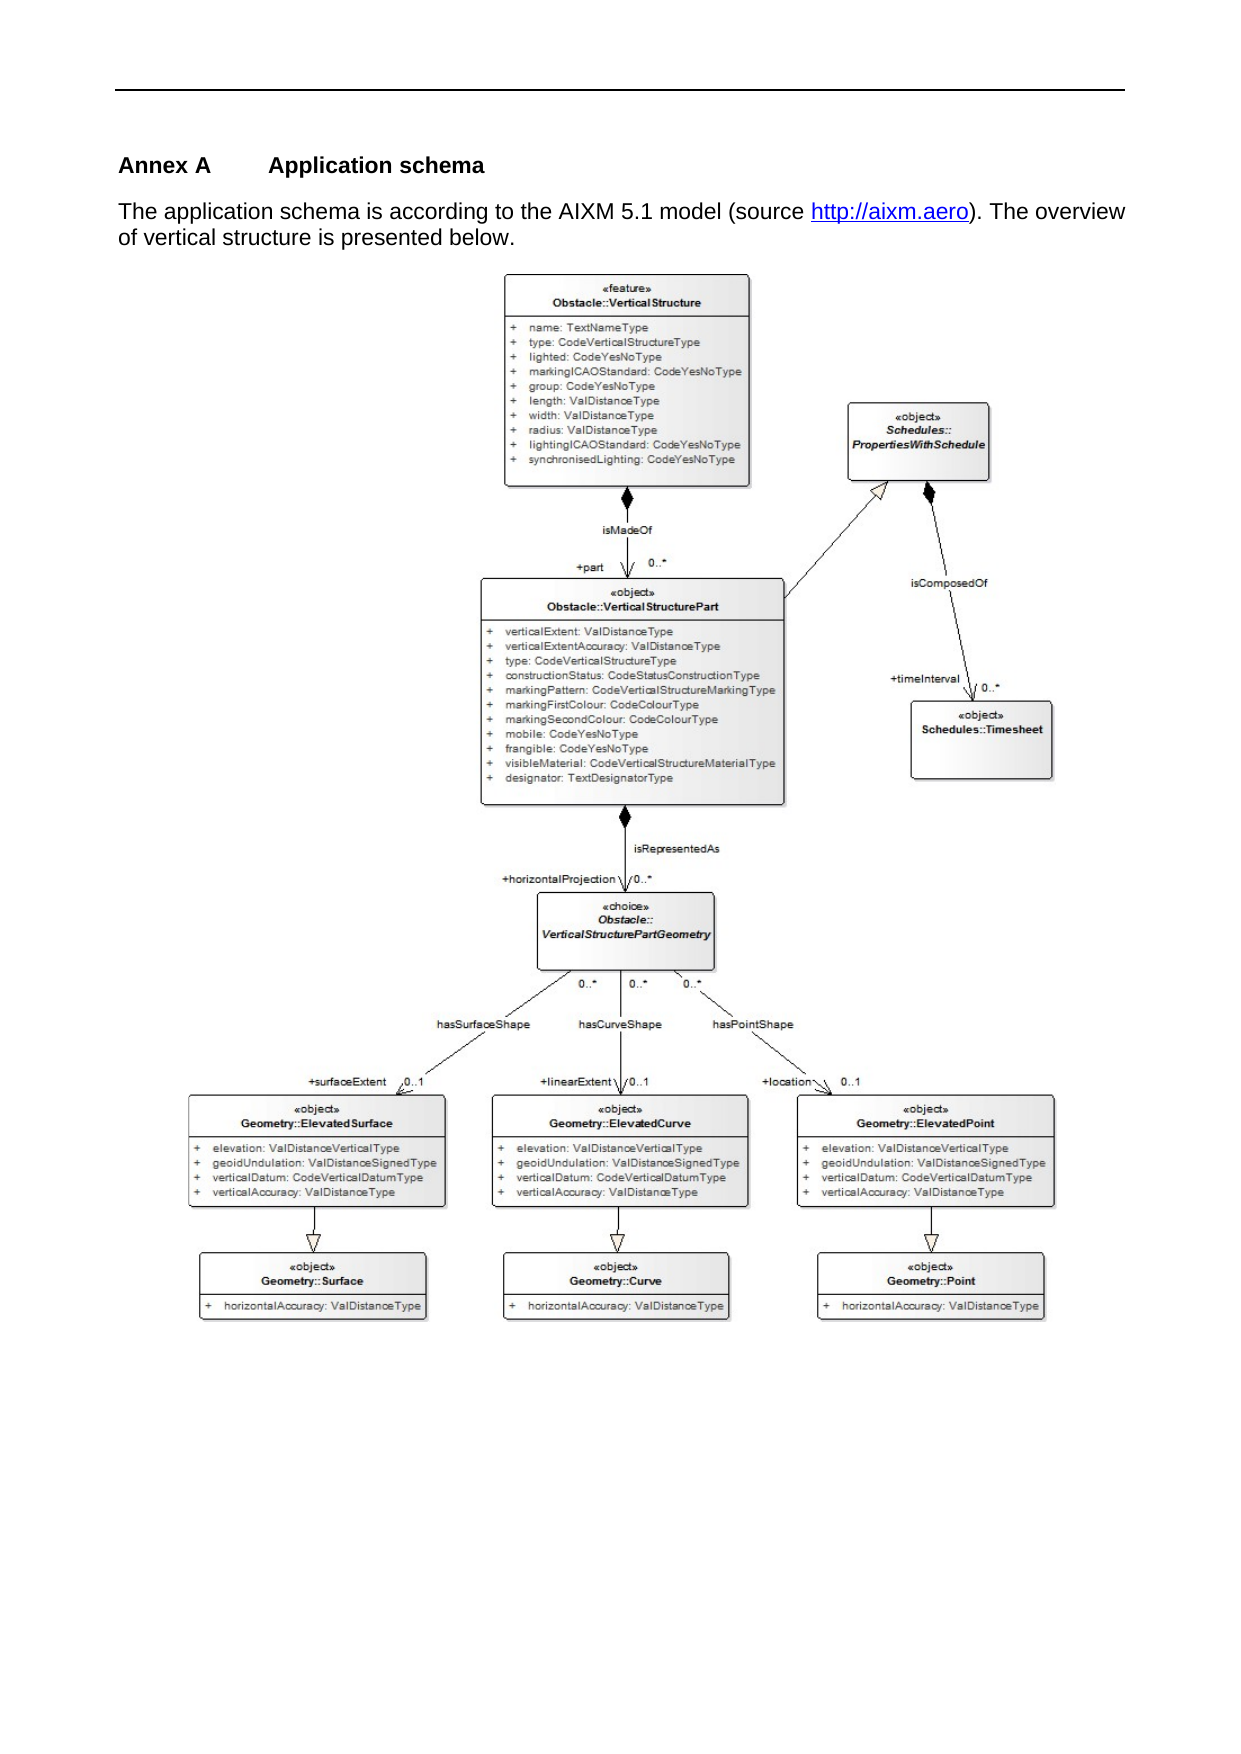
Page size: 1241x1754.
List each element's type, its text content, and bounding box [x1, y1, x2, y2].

text The application schema is according to the AIXM 5.1 model (source http://aixm.aero). The overview of vertical structure is presented below. [118, 198, 1134, 251]
picture [188, 274, 1057, 1322]
subtitle Annex A Application schema [118, 152, 1134, 179]
